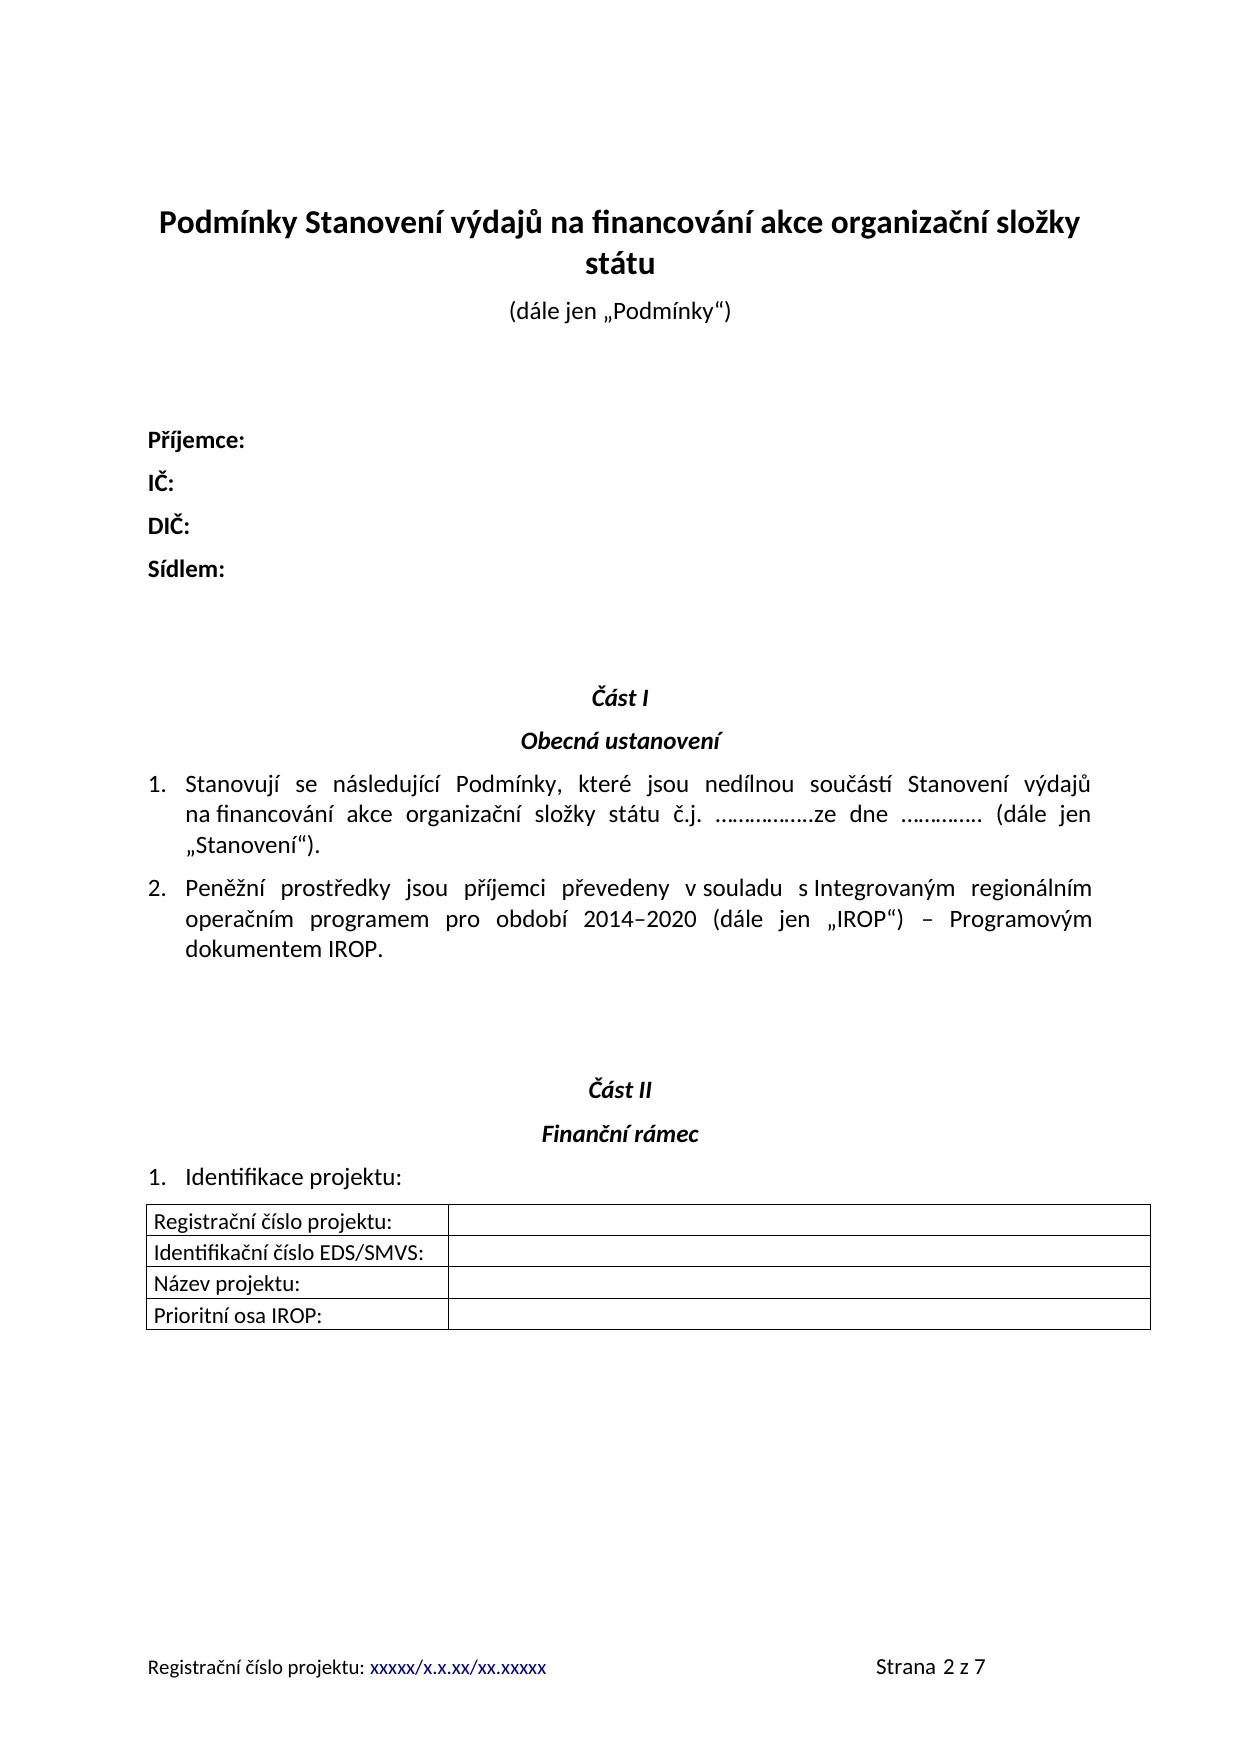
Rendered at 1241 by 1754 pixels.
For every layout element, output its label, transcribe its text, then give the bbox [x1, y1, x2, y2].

table_cell [449, 1236, 1150, 1266]
text DIČ: [148, 510, 1092, 541]
table_cell Identifikační číslo EDS/SMVS: [147, 1236, 448, 1266]
subtitle Část II [148, 1075, 1092, 1105]
text Sídlem: [148, 553, 1092, 583]
table_cell [449, 1267, 1150, 1297]
list Stanovují se následující Podmínky, které jsou nedílnou součástí Stanovení výdajů na financování akce organizační složky státu č.j. ……………..ze dne ………….. (dále jen „Stanovení“). [148, 768, 1092, 860]
table_cell [449, 1299, 1150, 1329]
table_header Registrační číslo projektu: [147, 1205, 448, 1235]
table_cell Prioritní osa IROP: [147, 1299, 448, 1329]
text (dále jen „Podmínky“) [148, 295, 1092, 325]
list Identifikace projektu: [148, 1161, 1092, 1191]
table_header [449, 1205, 1150, 1235]
text Příjemce: [148, 424, 1092, 454]
list Peněžní prostředky jsou příjemci převedeny v souladu s Integrovaným regionálním operačním programem pro období 2014–2020 (dále jen „IROP“) – Programovým dokumentem IROP. [148, 872, 1092, 964]
text Finanční rámec [148, 1118, 1092, 1148]
table_cell Název projektu: [147, 1267, 448, 1297]
subtitle Část I [148, 682, 1092, 713]
text IČ: [148, 467, 1092, 497]
subtitle Obecná ustanovení [148, 725, 1092, 756]
text Podmínky Stanovení výdajů na financování akce organizační složky státu [148, 201, 1092, 282]
